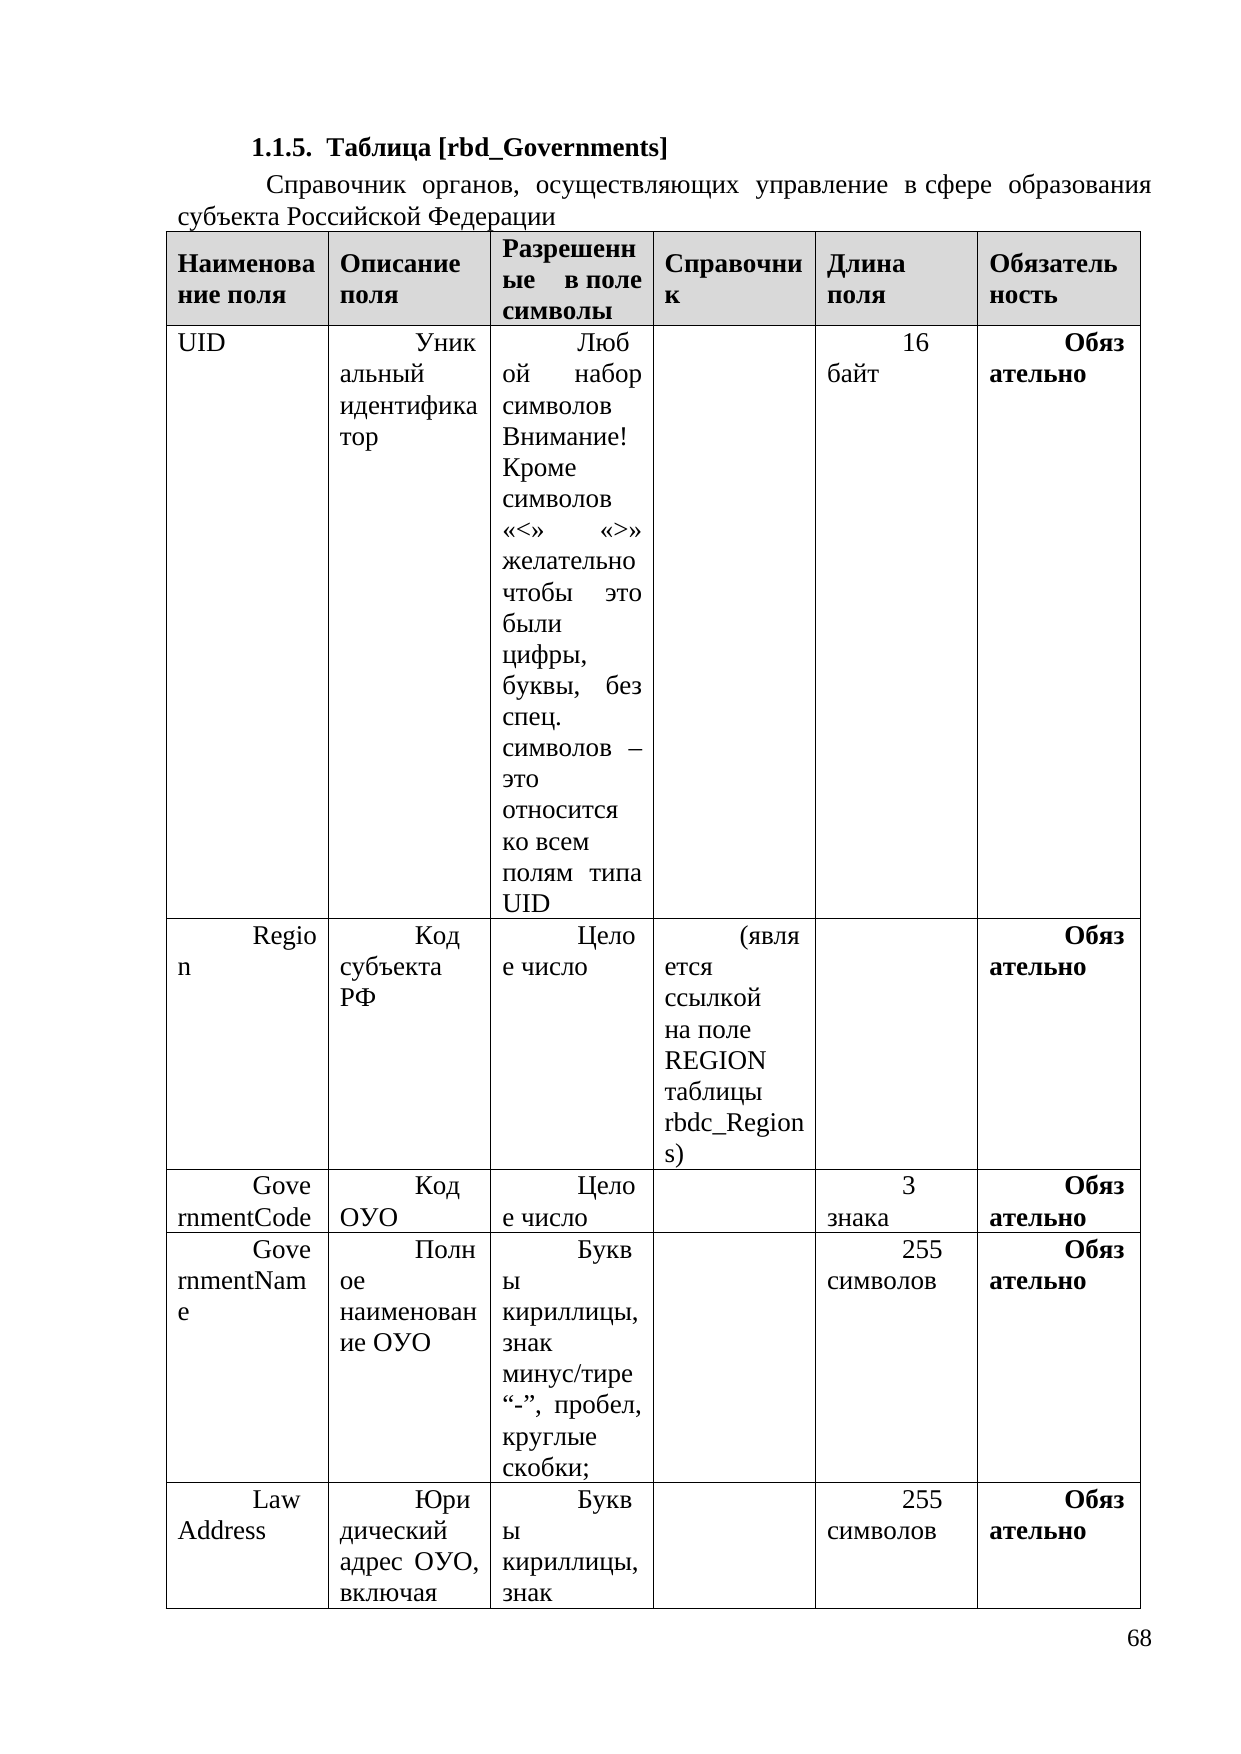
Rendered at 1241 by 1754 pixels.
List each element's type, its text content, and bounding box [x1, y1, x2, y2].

table_cell 255 символов [816, 1233, 977, 1482]
text Справочник органов, осуществляющих управление в сфере образования субъекта Российской Федерации [177, 169, 1152, 231]
table_cell GovernmentName [167, 1233, 328, 1482]
table_cell Обязательно [978, 1170, 1140, 1232]
table_header Наименование поля [167, 232, 328, 325]
table_header Описание поля [329, 232, 490, 325]
table_cell Буквы кириллицы, знак минус/тире “-”, пробел, круглые скобки; [491, 1233, 653, 1482]
table_cell Обязательно [978, 326, 1140, 918]
table_cell Код ОУО [329, 1170, 490, 1232]
table_cell Любой набор символов Внимание! Кроме символов «<» «>» желательно чтобы это были цифры, буквы, без спец. символов – это относится ко всем полям типа UID [491, 326, 653, 918]
table_cell Обязательно [978, 919, 1140, 1168]
table_header Справочник [654, 232, 815, 325]
table_cell [654, 326, 815, 918]
table_header Разрешенные в поле символы [491, 232, 653, 325]
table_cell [491, 1483, 653, 1608]
table_cell UID [167, 326, 328, 918]
table_cell Целое число [491, 1170, 653, 1232]
table_cell Полное наименование ОУО [329, 1233, 490, 1482]
table_cell (является ссылкой на поле REGION таблицы rbdс_Regions) [654, 919, 815, 1168]
table_cell Обязательно [978, 1483, 1140, 1608]
table_cell LawAddress [167, 1483, 328, 1608]
table_header Длина поля [816, 232, 977, 325]
table_cell [816, 919, 977, 1168]
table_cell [329, 1483, 490, 1608]
table_cell Целое число [491, 919, 653, 1168]
table_cell [654, 1170, 815, 1232]
table_cell Код субъекта РФ [329, 919, 490, 1168]
table_cell 3 знака [816, 1170, 977, 1232]
table_cell [654, 1233, 815, 1482]
table_cell 16 байт [816, 326, 977, 918]
table_cell GovernmentCode [167, 1170, 328, 1232]
table_header Обязательность [978, 232, 1140, 325]
table_cell [654, 1483, 815, 1608]
table_cell 255 символов [816, 1483, 977, 1608]
subtitle Таблица [rbd_Governments] [251, 131, 1152, 162]
table_cell Обязательно [978, 1233, 1140, 1482]
table_cell Уникальный идентификатор [329, 326, 490, 918]
table_cell Region [167, 919, 328, 1168]
